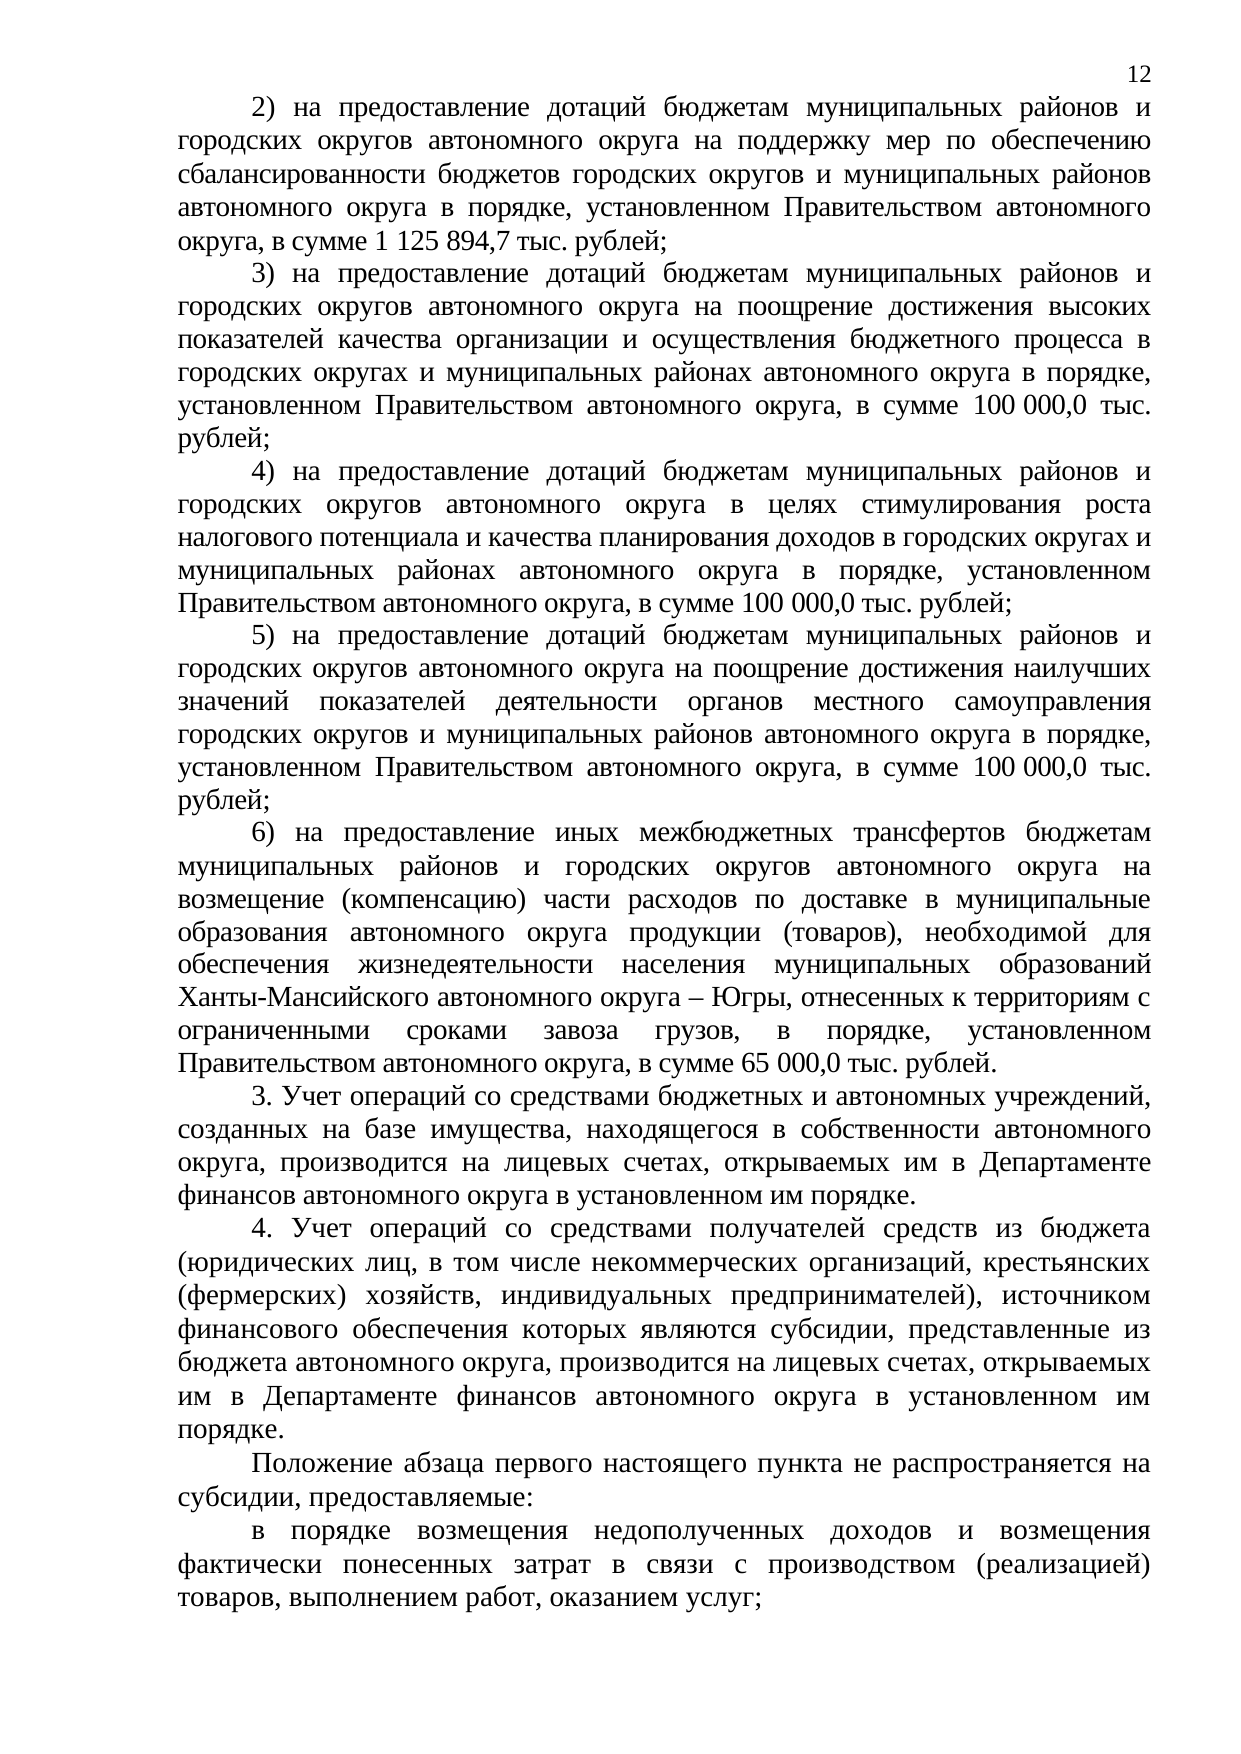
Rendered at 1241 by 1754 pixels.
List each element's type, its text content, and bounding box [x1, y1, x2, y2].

text 4) на предоставление дотаций бюджетам муниципальных районов и городских округов автономного округа в целях стимулирования роста налогового потенциала и качества планирования доходов в городских округах и муниципальных районах автономного округа в порядке, установленном Правительством автономного округа, в сумме 100 000,0 тыс. рублей; [177, 454, 1152, 618]
text 3) на предоставление дотаций бюджетам муниципальных районов и городских округов автономного округа на поощрение достижения высоких показателей качества организации и осуществления бюджетного процесса в городских округах и муниципальных районах автономного округа в порядке, установленном Правительством автономного округа, в сумме 100 000,0 тыс. рублей; [177, 256, 1152, 454]
text 6) на предоставление иных межбюджетных трансфертов бюджетам муниципальных районов и городских округов автономного округа на возмещение (компенсацию) части расходов по доставке в муниципальные образования автономного округа продукции (товаров), необходимой для обеспечения жизнедеятельности населения муниципальных образований Ханты-Мансийского автономного округа – Югры, отнесенных к территориям с ограниченными сроками завоза грузов, в порядке, установленном Правительством автономного округа, в сумме 65 000,0 тыс. рублей. [177, 816, 1152, 1079]
text в порядке возмещения недополученных доходов и возмещения фактически понесенных затрат в связи с производством (реализацией) товаров, выполнением работ, оказанием услуг; [177, 1512, 1152, 1613]
text 3. Учет операций со средствами бюджетных и автономных учреждений, созданных на базе имущества, находящегося в собственности автономного округа, производится на лицевых счетах, открываемых им в Департаменте финансов автономного округа в установленном им порядке. [177, 1079, 1152, 1210]
text 2) на предоставление дотаций бюджетам муниципальных районов и городских округов автономного округа на поддержку мер по обеспечению сбалансированности бюджетов городских округов и муниципальных районов автономного округа в порядке, установленном Правительством автономного округа, в сумме 1 125 894,7 тыс. рублей; [177, 89, 1152, 256]
text 4. Учет операций со средствами получателей средств из бюджета (юридических лиц, в том числе некоммерческих организаций, крестьянских (фермерских) хозяйств, индивидуальных предпринимателей), источником финансового обеспечения которых являются субсидии, представленные из бюджета автономного округа, производится на лицевых счетах, открываемых им в Департаменте финансов автономного округа в установленном им порядке. [177, 1210, 1152, 1445]
text 5) на предоставление дотаций бюджетам муниципальных районов и городских округов автономного округа на поощрение достижения наилучших значений показателей деятельности органов местного самоуправления городских округов и муниципальных районов автономного округа в порядке, установленном Правительством автономного округа, в сумме 100 000,0 тыс. рублей; [177, 618, 1152, 816]
text Положение абзаца первого настоящего пункта не распространяется на субсидии, предоставляемые: [177, 1445, 1152, 1512]
